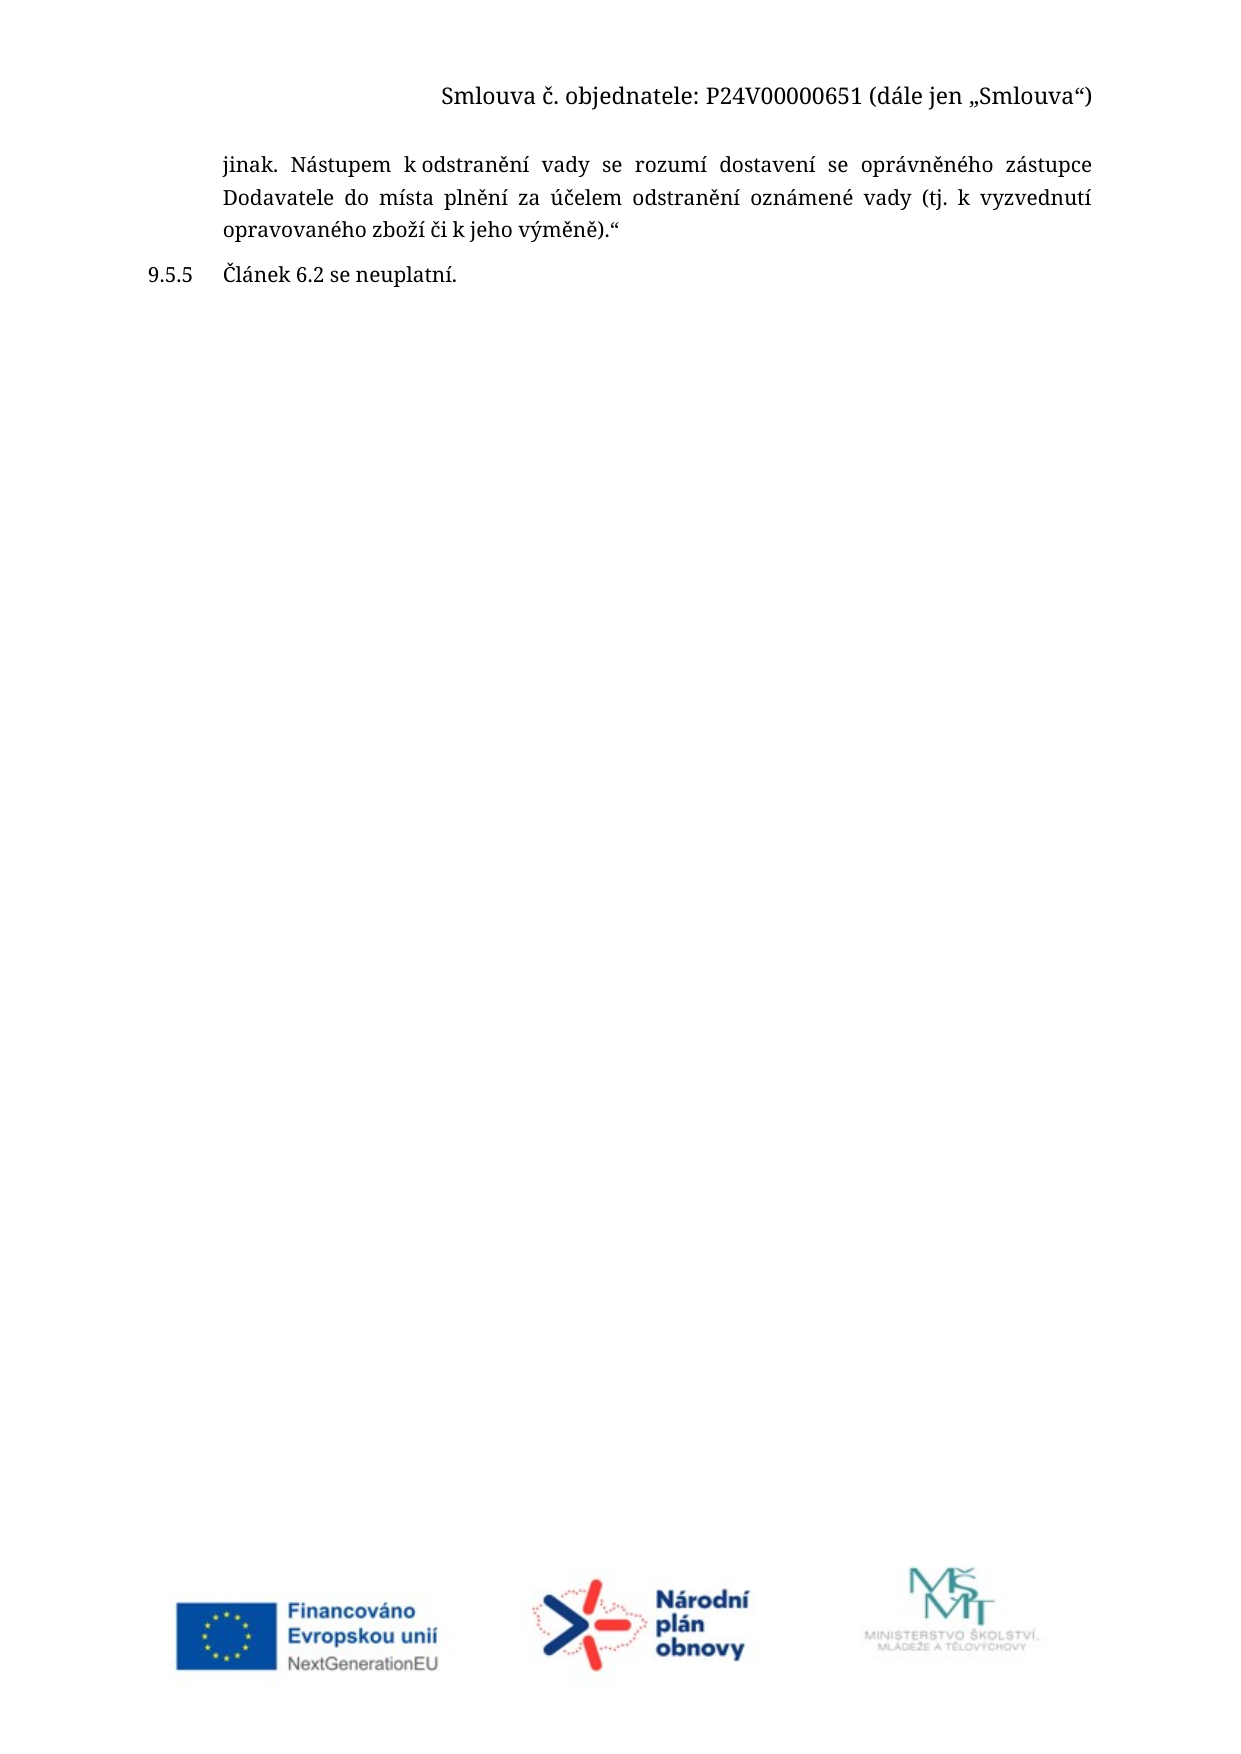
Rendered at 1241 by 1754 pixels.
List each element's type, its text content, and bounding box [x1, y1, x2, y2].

picture [147, 1521, 1093, 1698]
list Článek 6.2 se neuplatní. [148, 261, 1093, 289]
